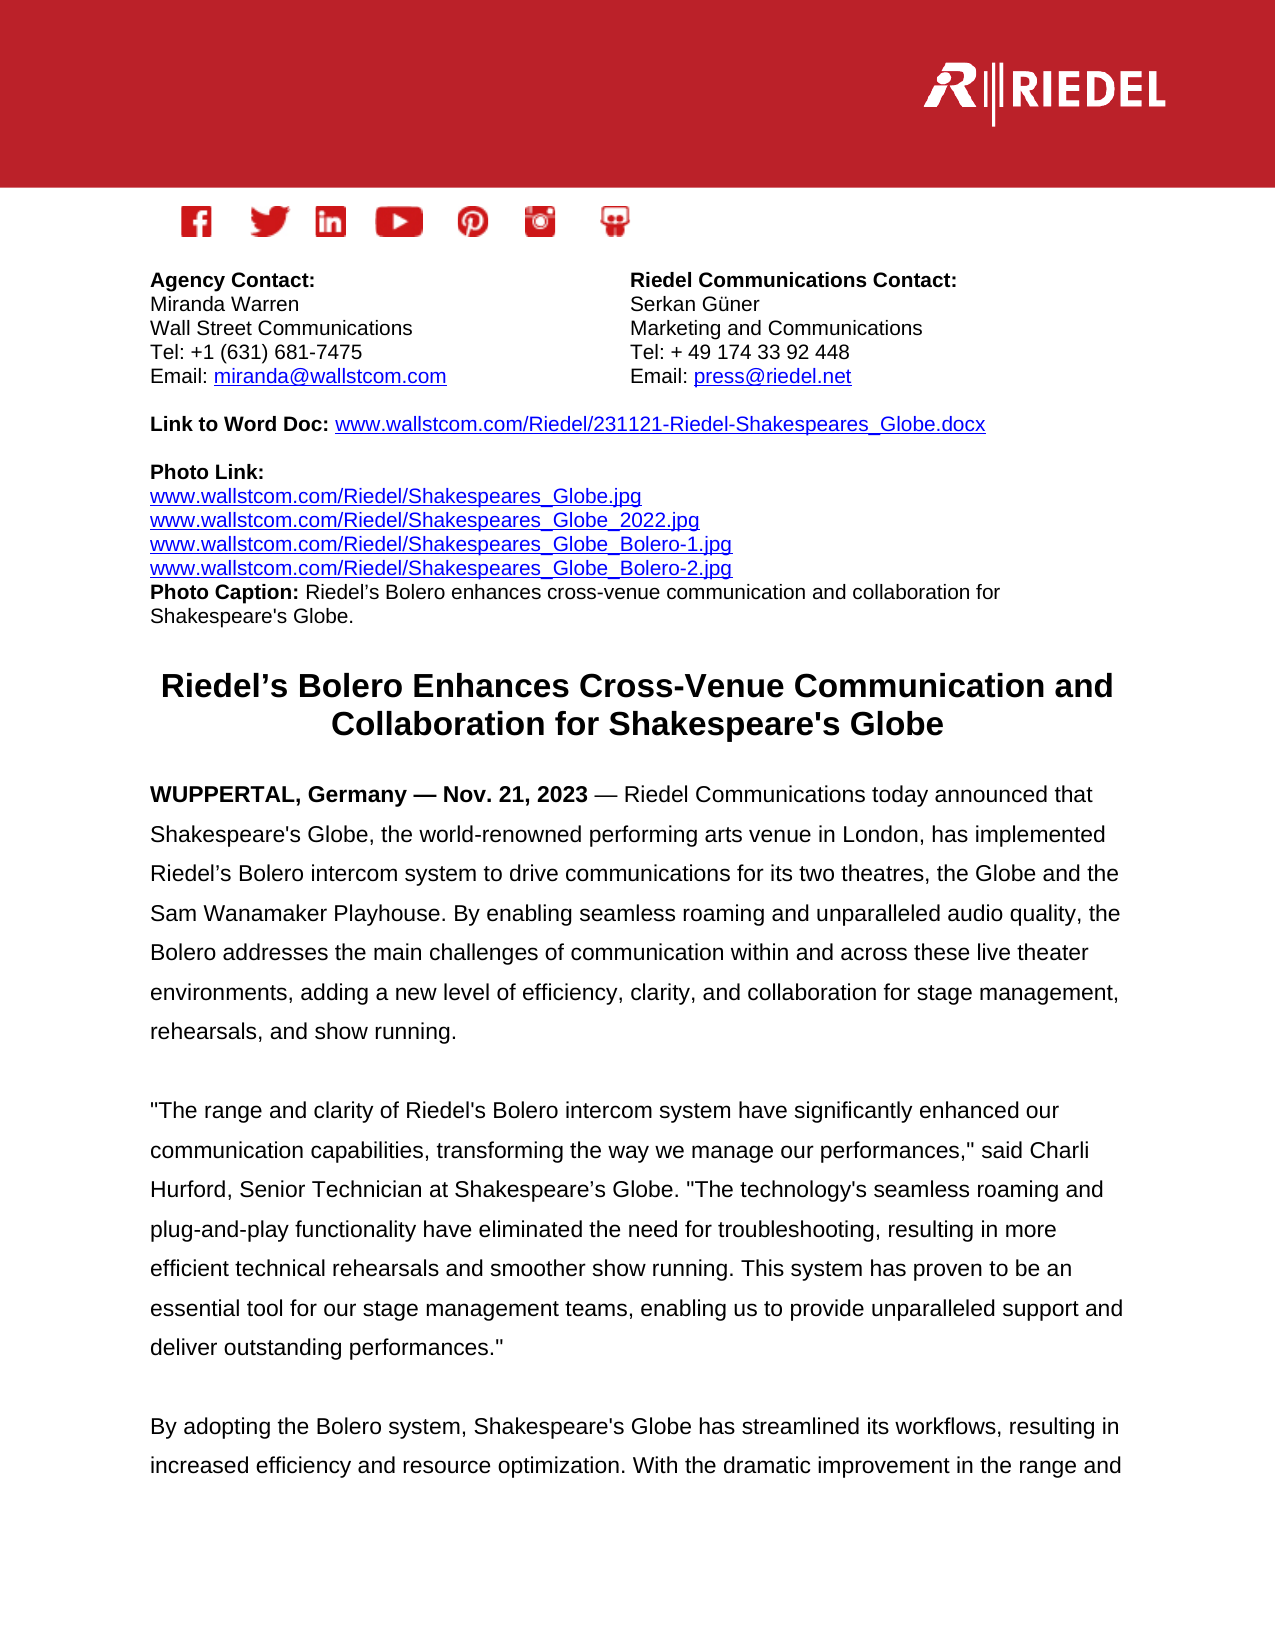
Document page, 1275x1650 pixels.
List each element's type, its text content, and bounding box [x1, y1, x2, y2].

picture [375, 206, 423, 237]
picture [315, 206, 346, 237]
picture [600, 206, 631, 237]
picture [525, 206, 556, 237]
text Photo Caption: Riedel’s Bolero enhances cross-venue communication and collaboration for Shakespeare's Globe. [150, 579, 1125, 627]
text www.wallstcom.com/Riedel/Shakespeares_Globe.jpg [150, 484, 1125, 508]
text WUPPERTAL, Germany — Nov. 21, 2023 — Riedel Communications today announced that Shakespeare's Globe, the world-renowned performing arts venue in London, has implemented Riedel’s Bolero intercom system to drive communications for its two theatres, the Globe and the Sam Wanamaker Playhouse. By enabling seamless roaming and unparalleled audio quality, the Bolero addresses the main challenges of communication within and across these live theater environments, adding a new level of efficiency, clarity, and collaboration for stage management, rehearsals, and show running. [150, 781, 1125, 1044]
picture [923, 62, 1166, 127]
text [150, 1413, 1125, 1479]
picture [457, 206, 489, 237]
text www.wallstcom.com/Riedel/Shakespeares_Globe_2022.jpg [150, 508, 1125, 532]
table_header Riedel Communications Contact: Serkan Güner Marketing and Communications Tel: + 49 174 33 92 448 Email: press@riedel.net [619, 268, 1059, 388]
text Link to Word Doc: www.wallstcom.com/Riedel/231121-Riedel-Shakespeares_Globe.docx [150, 412, 1125, 436]
text www.wallstcom.com/Riedel/Shakespeares_Globe_Bolero-2.jpg [150, 556, 1125, 579]
text Photo Link: [150, 460, 1125, 484]
text "The range and clarity of Riedel's Bolero intercom system have significantly enhanced our communication capabilities, transforming the way we manage our performances," said Charli Hurford, Senior Technician at Shakespeare’s Globe. "The technology's seamless roaming and plug-and-play functionality have eliminated the need for troubleshooting, resulting in more efficient technical rehearsals and smoother show running. This system has proven to be an essential tool for our stage management teams, enabling us to provide unparalleled support and deliver outstanding performances." [150, 1097, 1125, 1360]
table_header Agency Contact: Miranda Warren Wall Street Communications Tel: +1 (631) 681-7475 Email: miranda@wallstcom.com [150, 268, 619, 388]
picture [250, 206, 291, 237]
text Riedel’s Bolero Enhances Cross-Venue Communication and Collaboration for Shakespeare's Globe [150, 666, 1125, 743]
picture [181, 206, 212, 237]
text www.wallstcom.com/Riedel/Shakespeares_Globe_Bolero-1.jpg [150, 532, 1125, 556]
